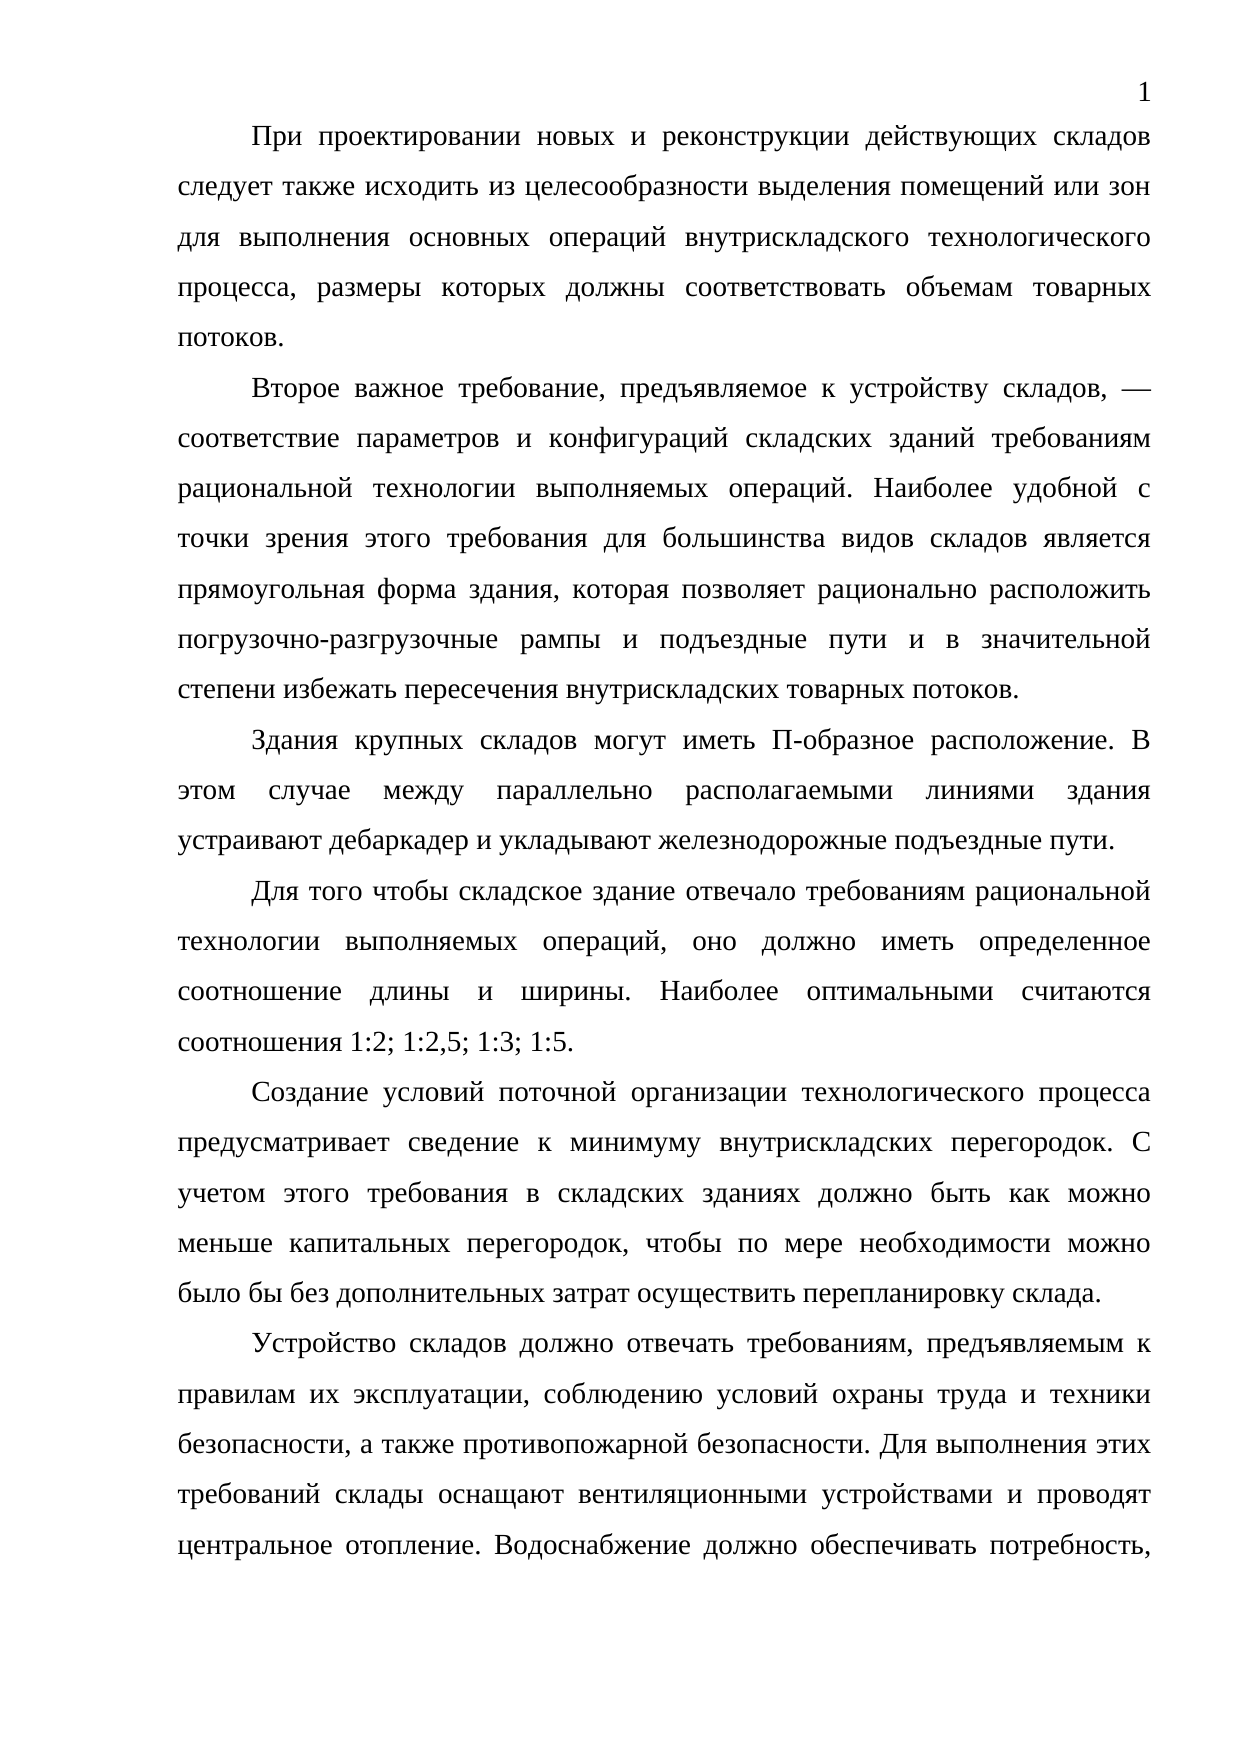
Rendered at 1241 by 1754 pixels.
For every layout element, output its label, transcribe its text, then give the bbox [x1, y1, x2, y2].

text При проектировании новых и реконструкции действующих складов следует также исходить из целесообразности выделения помещений или зон для выполнения основных операций внутрискладского технологического процесса, размеры которых должны соответствовать объемам товарных потоков. [177, 118, 1152, 353]
text Здания крупных складов могут иметь П-образное расположение. В этом случае между параллельно располагаемыми линиями здания устраивают дебаркадер и укладывают железнодорожные подъездные пути. [177, 722, 1152, 856]
text Второе важное требование, предъявляемое к устройству складов, — соответствие параметров и конфигураций складских зданий требованиям рациональной технологии выполняемых операций. Наиболее удобной с точки зрения этого требования для большинства видов складов является прямоугольная форма здания, которая позволяет рационально расположить погрузочно-разгрузочные рампы и подъездные пути и в значительной степени избежать пересечения внутрискладских товарных потоков. [177, 370, 1152, 705]
text Для того чтобы складское здание отвечало требованиям рациональной технологии выполняемых операций, оно должно иметь определенное соотношение длины и ширины. Наиболее оптимальными считаются соотношения 1:2; 1:2,5; 1:3; 1:5. [177, 873, 1152, 1057]
text Создание условий поточной организации технологического процесса предусматривает сведение к минимуму внутрискладских перегородок. С учетом этого требования в складских зданиях должно быть как можно меньше капитальных перегородок, чтобы по мере необходимости можно было бы без дополнительных затрат осуществить перепланировку склада. [177, 1074, 1152, 1309]
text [177, 1326, 1152, 1560]
